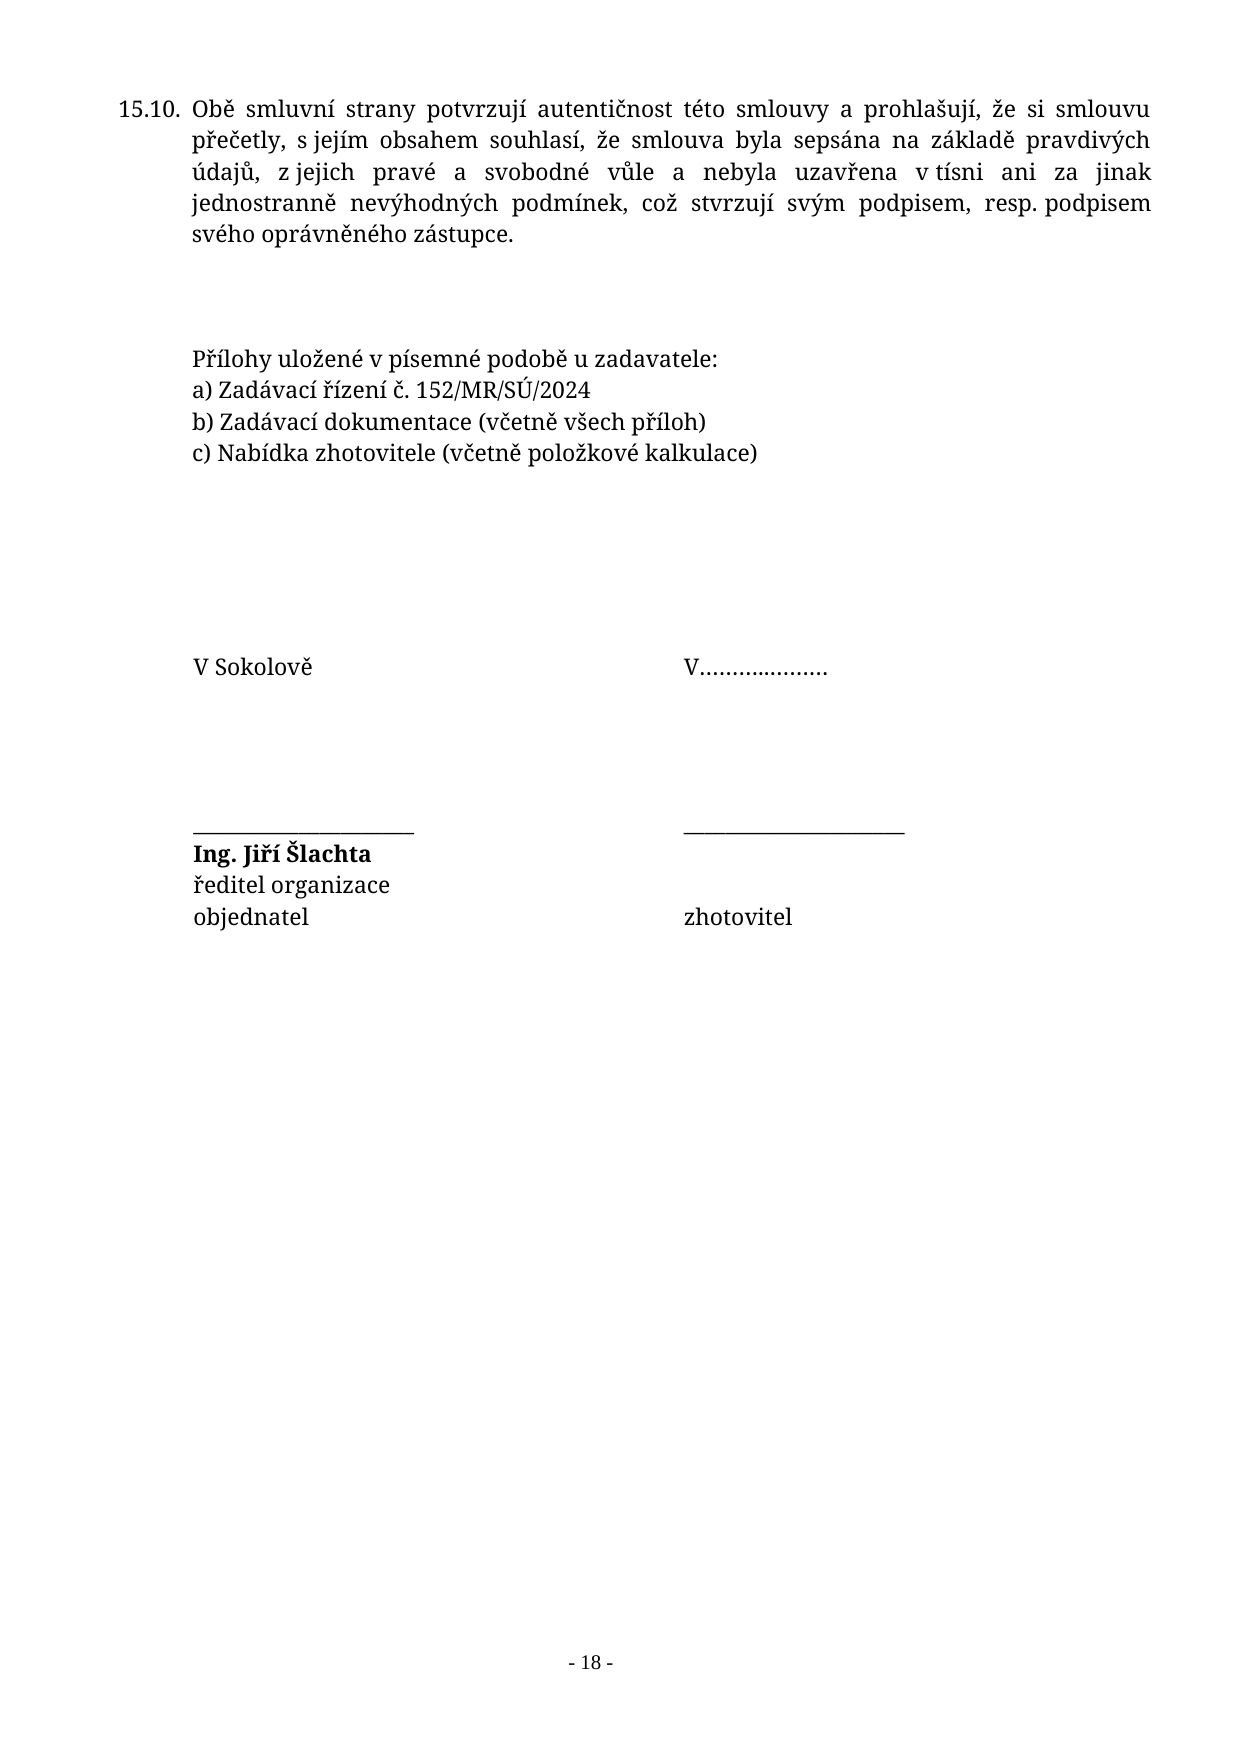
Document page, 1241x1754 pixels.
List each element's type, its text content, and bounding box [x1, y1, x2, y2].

text 15.10. Obě smluvní strany potvrzují autentičnost této smlouvy a prohlašují, že si smlouvu přečetly, s jejím obsahem souhlasí, že smlouva byla sepsána na základě pravdivých údajů, z jejich pravé a svobodné vůle a nebyla uzavřena v tísni ani za jinak jednostranně nevýhodných podmínek, což stvrzují svým podpisem, resp. podpisem svého oprávněného zástupce. [118, 93, 1152, 249]
table_cell _____________________ zhotovitel [672, 807, 1163, 963]
table_header V………..……… [672, 651, 1163, 807]
text b) Zadávací dokumentace (včetně všech příloh) [192, 405, 1152, 437]
table_cell _____________________ Ing. Jiří Šlachta ředitel organizace objednatel [182, 807, 672, 963]
table_header V Sokolově [182, 651, 672, 807]
text c) Nabídka zhotovitele (včetně položkové kalkulace) [192, 437, 1152, 468]
text Přílohy uložené v písemné podobě u zadavatele: [192, 343, 1152, 374]
text a) Zadávací řízení č. 152/MR/SÚ/2024 [192, 374, 1152, 405]
